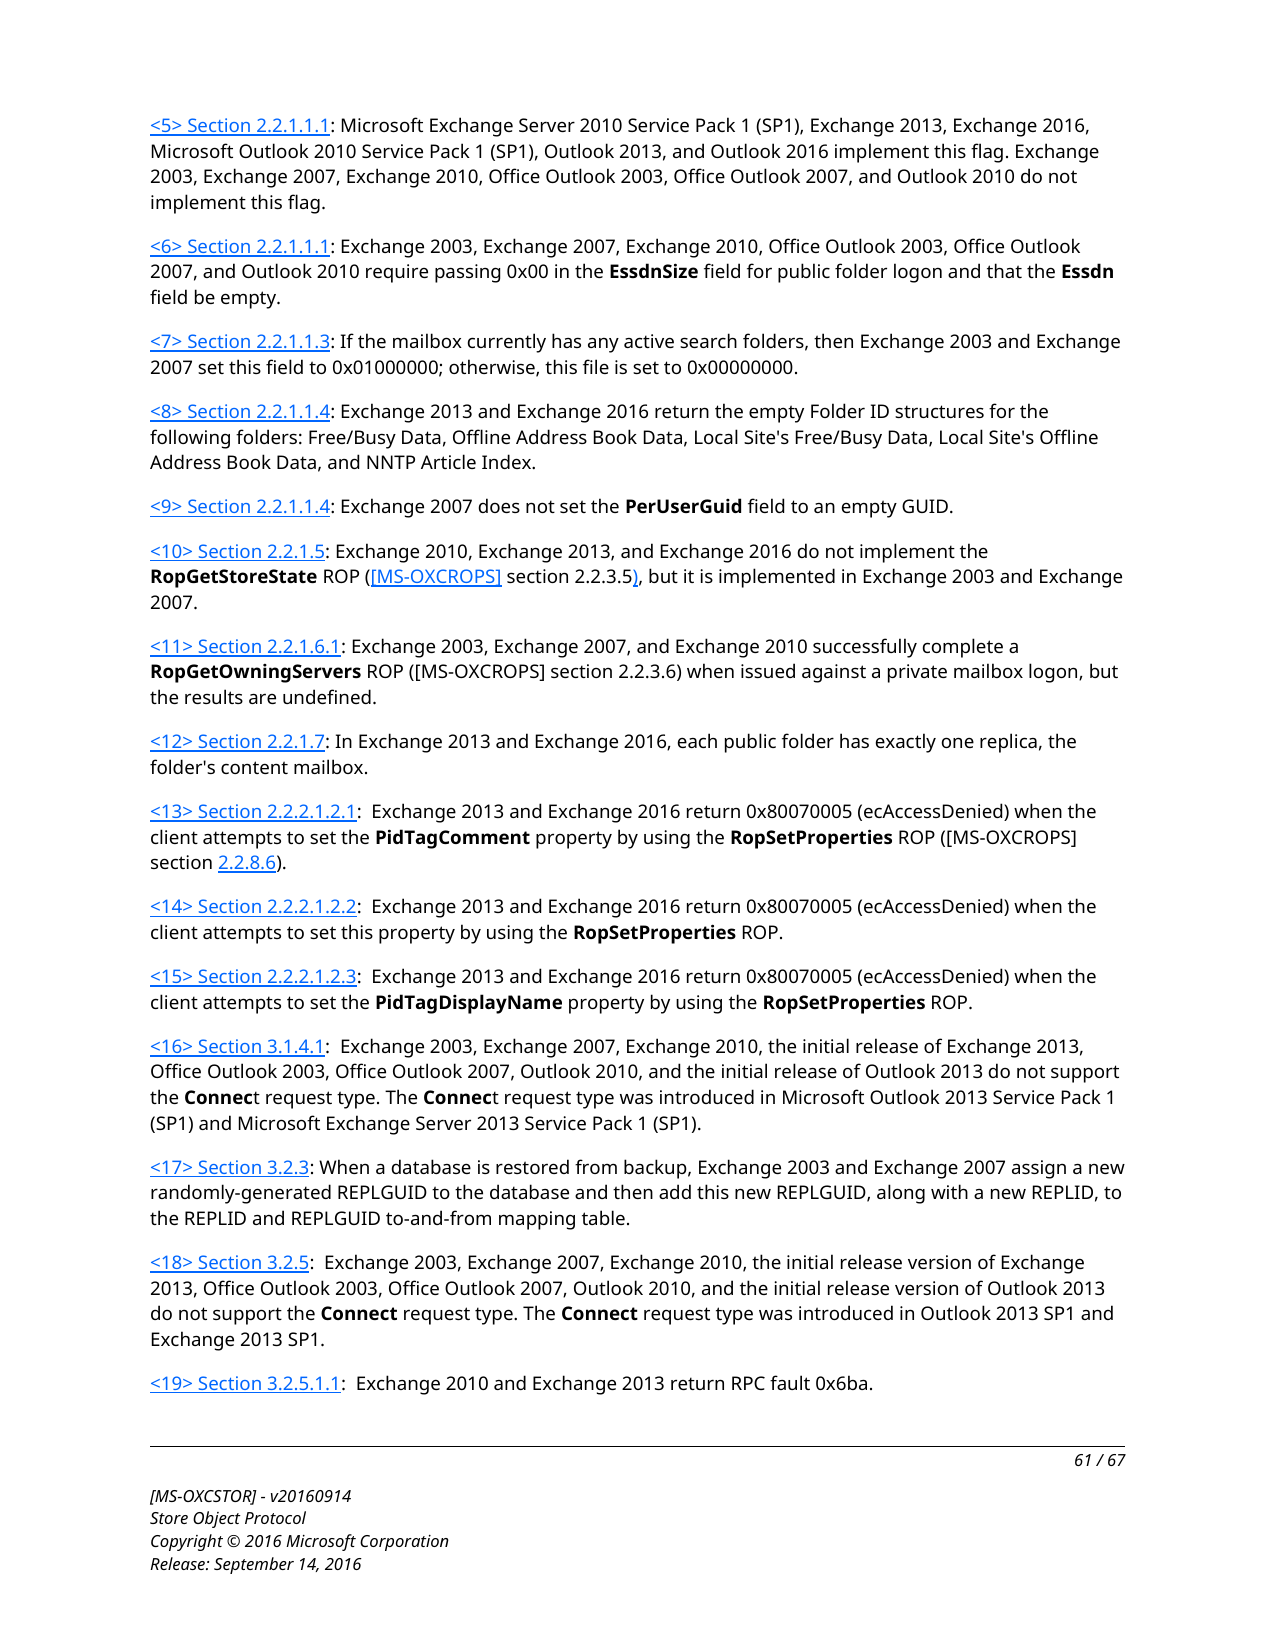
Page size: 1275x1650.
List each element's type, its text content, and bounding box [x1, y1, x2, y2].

text <16> Section 3.1.4.1: Exchange 2003, Exchange 2007, Exchange 2010, the initial release of Exchange 2013, Office Outlook 2003, Office Outlook 2007, Outlook 2010, and the initial release of Outlook 2013 do not support the Connect request type. The Connect request type was introduced in Microsoft Outlook 2013 Service Pack 1 (SP1) and Microsoft Exchange Server 2013 Service Pack 1 (SP1). [150, 1033, 1125, 1135]
text <13> Section 2.2.2.1.2.1: Exchange 2013 and Exchange 2016 return 0x80070005 (ecAccessDenied) when the client attempts to set the PidTagComment property by using the RopSetProperties ROP ([MS-OXCROPS] section 2.2.8.6). [150, 798, 1125, 875]
text <7> Section 2.2.1.1.3: If the mailbox currently has any active search folders, then Exchange 2003 and Exchange 2007 set this field to 0x01000000; otherwise, this file is set to 0x00000000. [150, 329, 1125, 380]
text <5> Section 2.2.1.1.1: Microsoft Exchange Server 2010 Service Pack 1 (SP1), Exchange 2013, Exchange 2016, Microsoft Outlook 2010 Service Pack 1 (SP1), Outlook 2013, and Outlook 2016 implement this flag. Exchange 2003, Exchange 2007, Exchange 2010, Office Outlook 2003, Office Outlook 2007, and Outlook 2010 do not implement this flag. [150, 112, 1125, 214]
text <15> Section 2.2.2.1.2.3: Exchange 2013 and Exchange 2016 return 0x80070005 (ecAccessDenied) when the client attempts to set the PidTagDisplayName property by using the RopSetProperties ROP. [150, 963, 1125, 1014]
text <8> Section 2.2.1.1.4: Exchange 2013 and Exchange 2016 return the empty Folder ID structures for the following folders: Free/Busy Data, Offline Address Book Data, Local Site's Free/Busy Data, Local Site's Offline Address Book Data, and NNTP Article Index. [150, 398, 1125, 475]
text <17> Section 3.2.3: When a database is restored from backup, Exchange 2003 and Exchange 2007 assign a new randomly-generated REPLGUID to the database and then add this new REPLGUID, along with a new REPLID, to the REPLID and REPLGUID to-and-from mapping table. [150, 1154, 1125, 1231]
text <9> Section 2.2.1.1.4: Exchange 2007 does not set the PerUserGuid field to an empty GUID. [150, 494, 1125, 519]
text <10> Section 2.2.1.5: Exchange 2010, Exchange 2013, and Exchange 2016 do not implement the RopGetStoreState ROP ([MS-OXCROPS] section 2.2.3.5), but it is implemented in Exchange 2003 and Exchange 2007. [150, 538, 1125, 614]
text <11> Section 2.2.1.6.1: Exchange 2003, Exchange 2007, and Exchange 2010 successfully complete a RopGetOwningServers ROP ([MS-OXCROPS] section 2.2.3.6) when issued against a private mailbox logon, but the results are undefined. [150, 633, 1125, 710]
text <12> Section 2.2.1.7: In Exchange 2013 and Exchange 2016, each public folder has exactly one replica, the folder's content mailbox. [150, 729, 1125, 780]
text <18> Section 3.2.5: Exchange 2003, Exchange 2007, Exchange 2010, the initial release version of Exchange 2013, Office Outlook 2003, Office Outlook 2007, Outlook 2010, and the initial release version of Outlook 2013 do not support the Connect request type. The Connect request type was introduced in Outlook 2013 SP1 and Exchange 2013 SP1. [150, 1249, 1125, 1352]
text <6> Section 2.2.1.1.1: Exchange 2003, Exchange 2007, Exchange 2010, Office Outlook 2003, Office Outlook 2007, and Outlook 2010 require passing 0x00 in the EssdnSize field for public folder logon and that the Essdn field be empty. [150, 233, 1125, 310]
text <14> Section 2.2.2.1.2.2: Exchange 2013 and Exchange 2016 return 0x80070005 (ecAccessDenied) when the client attempts to set this property by using the RopSetProperties ROP. [150, 894, 1125, 945]
text <19> Section 3.2.5.1.1: Exchange 2010 and Exchange 2013 return RPC fault 0x6ba. [150, 1370, 1125, 1396]
